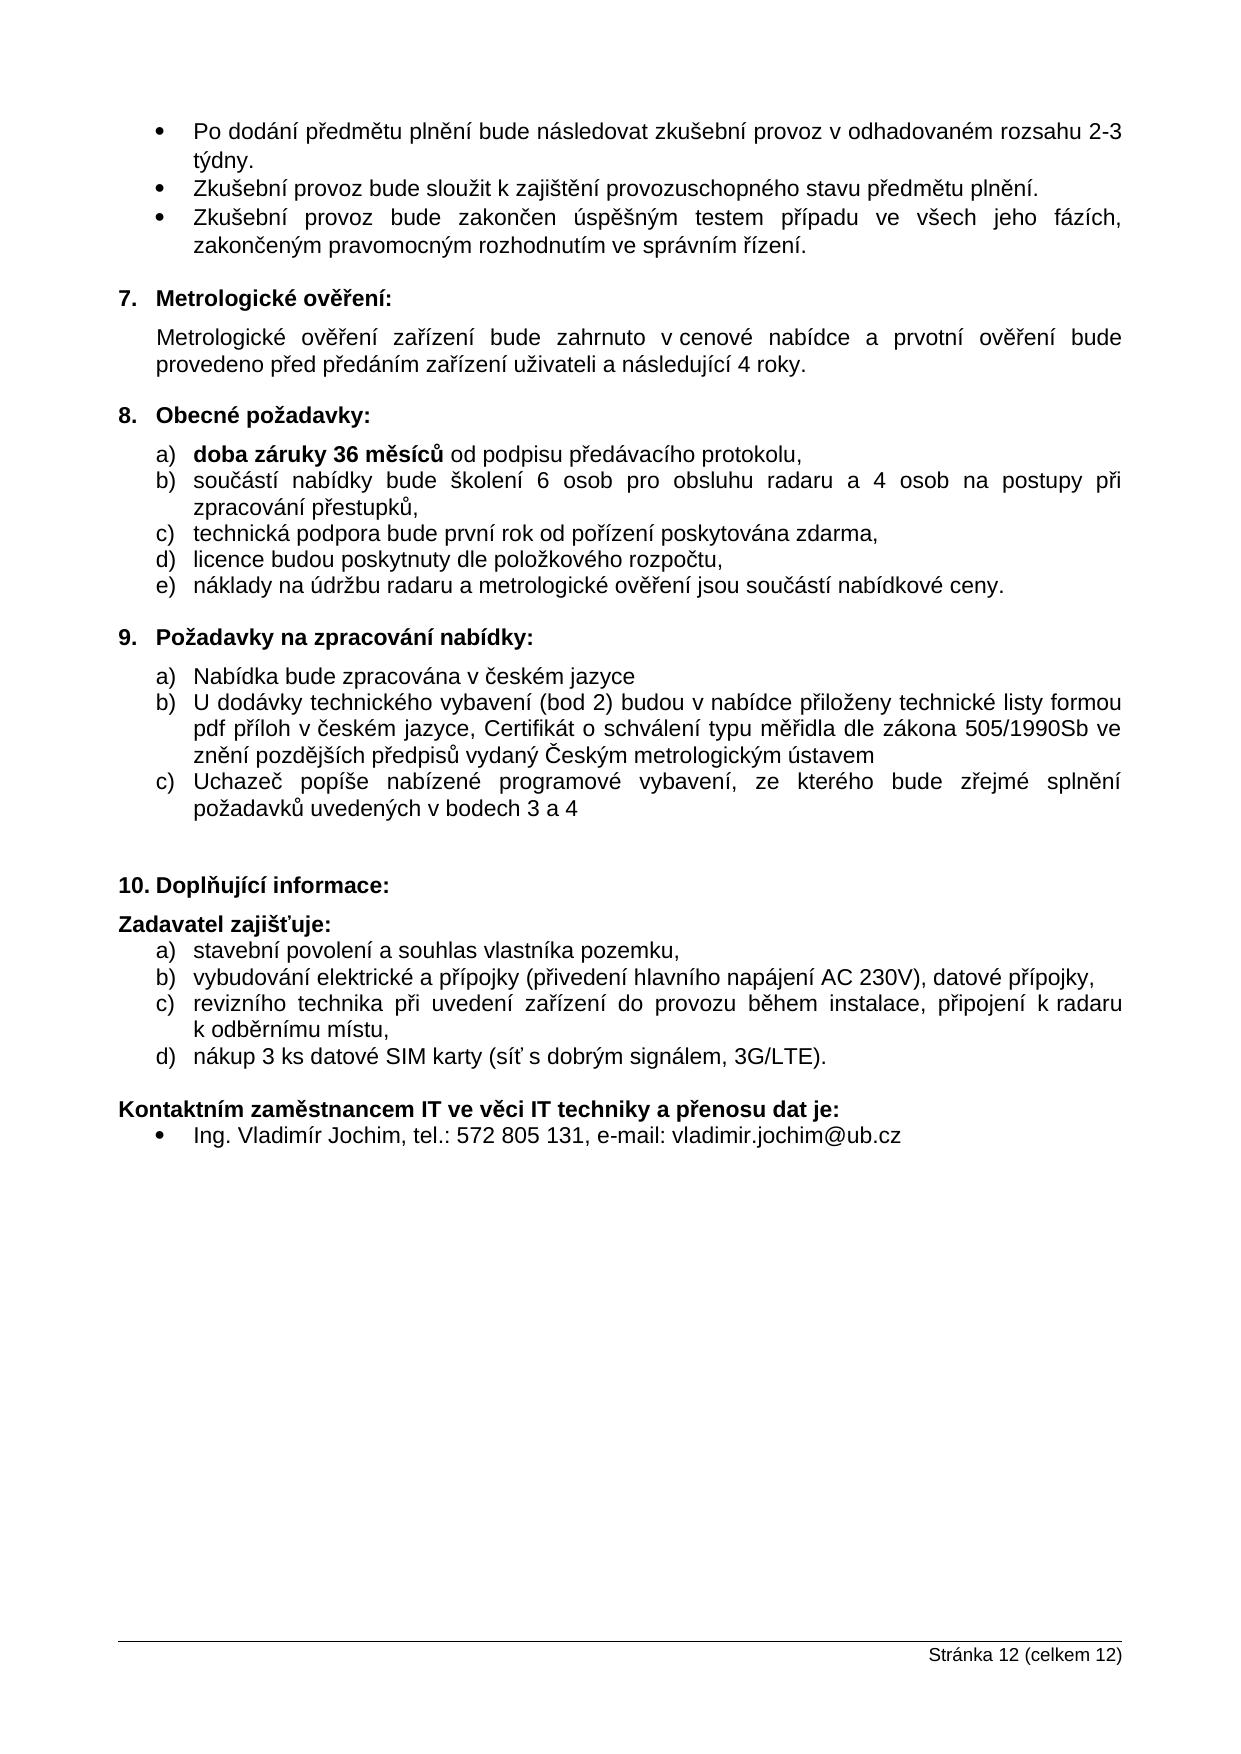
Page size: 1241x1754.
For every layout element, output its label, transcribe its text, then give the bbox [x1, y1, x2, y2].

list technická podpora bude první rok od pořízení poskytována zdarma, [156, 520, 1122, 546]
subtitle Požadavky na zpracování nabídky: [118, 624, 1122, 650]
subtitle Metrologické ověření: [118, 285, 1122, 312]
text Metrologické ověření zařízení bude zahrnuto v cenové nabídce a prvotní ověření bude provedeno před předáním zařízení uživateli a následující 4 roky. [156, 324, 1122, 377]
list U dodávky technického vybavení (bod 2) budou v nabídce přiloženy technické listy formou pdf příloh v českém jazyce, Certifikát o schválení typu měřidla dle zákona 505/1990Sb ve znění pozdějších předpisů vydaný Českým metrologickým ústavem [156, 689, 1122, 768]
text Kontaktním zaměstnancem IT ve věci IT techniky a přenosu dat je: [118, 1096, 1122, 1122]
list Zkušební provoz bude sloužit k zajištění provozuschopného stavu předmětu plnění. [156, 175, 1122, 201]
list stavební povolení a souhlas vlastníka pozemku, [156, 937, 1122, 964]
list vybudování elektrické a přípojky (přivedení hlavního napájení AC 230V), datové přípojky, [156, 964, 1122, 990]
list nákup 3 ks datové SIM karty (síť s dobrým signálem, 3G/LTE). [156, 1043, 1122, 1069]
list náklady na údržbu radaru a metrologické ověření jsou součástí nabídkové ceny. [156, 572, 1122, 599]
list Nabídka bude zpracována v českém jazyce [156, 663, 1122, 689]
list součástí nabídky bude školení 6 osob pro obsluhu radaru a 4 osob na postupy při zpracování přestupků, [156, 467, 1122, 520]
list Zkušební provoz bude zakončen úspěšným testem případu ve všech jeho fázích, zakončeným pravomocným rozhodnutím ve správním řízení. [156, 203, 1122, 258]
list Ing. Vladimír Jochim, tel.: 572 805 131, e-mail: vladimir.jochim@ub.cz [156, 1122, 1122, 1148]
list revizního technika při uvedení zařízení do provozu během instalace, připojení k radaru k odběrnímu místu, [156, 990, 1122, 1043]
list Po dodání předmětu plnění bude následovat zkušební provoz v odhadovaném rozsahu 2-3 týdny. [156, 118, 1122, 173]
list doba záruky 36 měsíců od podpisu předávacího protokolu, [156, 441, 1122, 467]
text Zadavatel zajišťuje: [118, 911, 1122, 937]
list licence budou poskytnuty dle položkového rozpočtu, [156, 546, 1122, 572]
list Uchazeč popíše nabízené programové vybavení, ze kterého bude zřejmé splnění požadavků uvedených v bodech 3 a 4 [156, 768, 1122, 821]
subtitle Doplňující informace: [118, 872, 1122, 898]
subtitle Obecné požadavky: [118, 402, 1122, 428]
